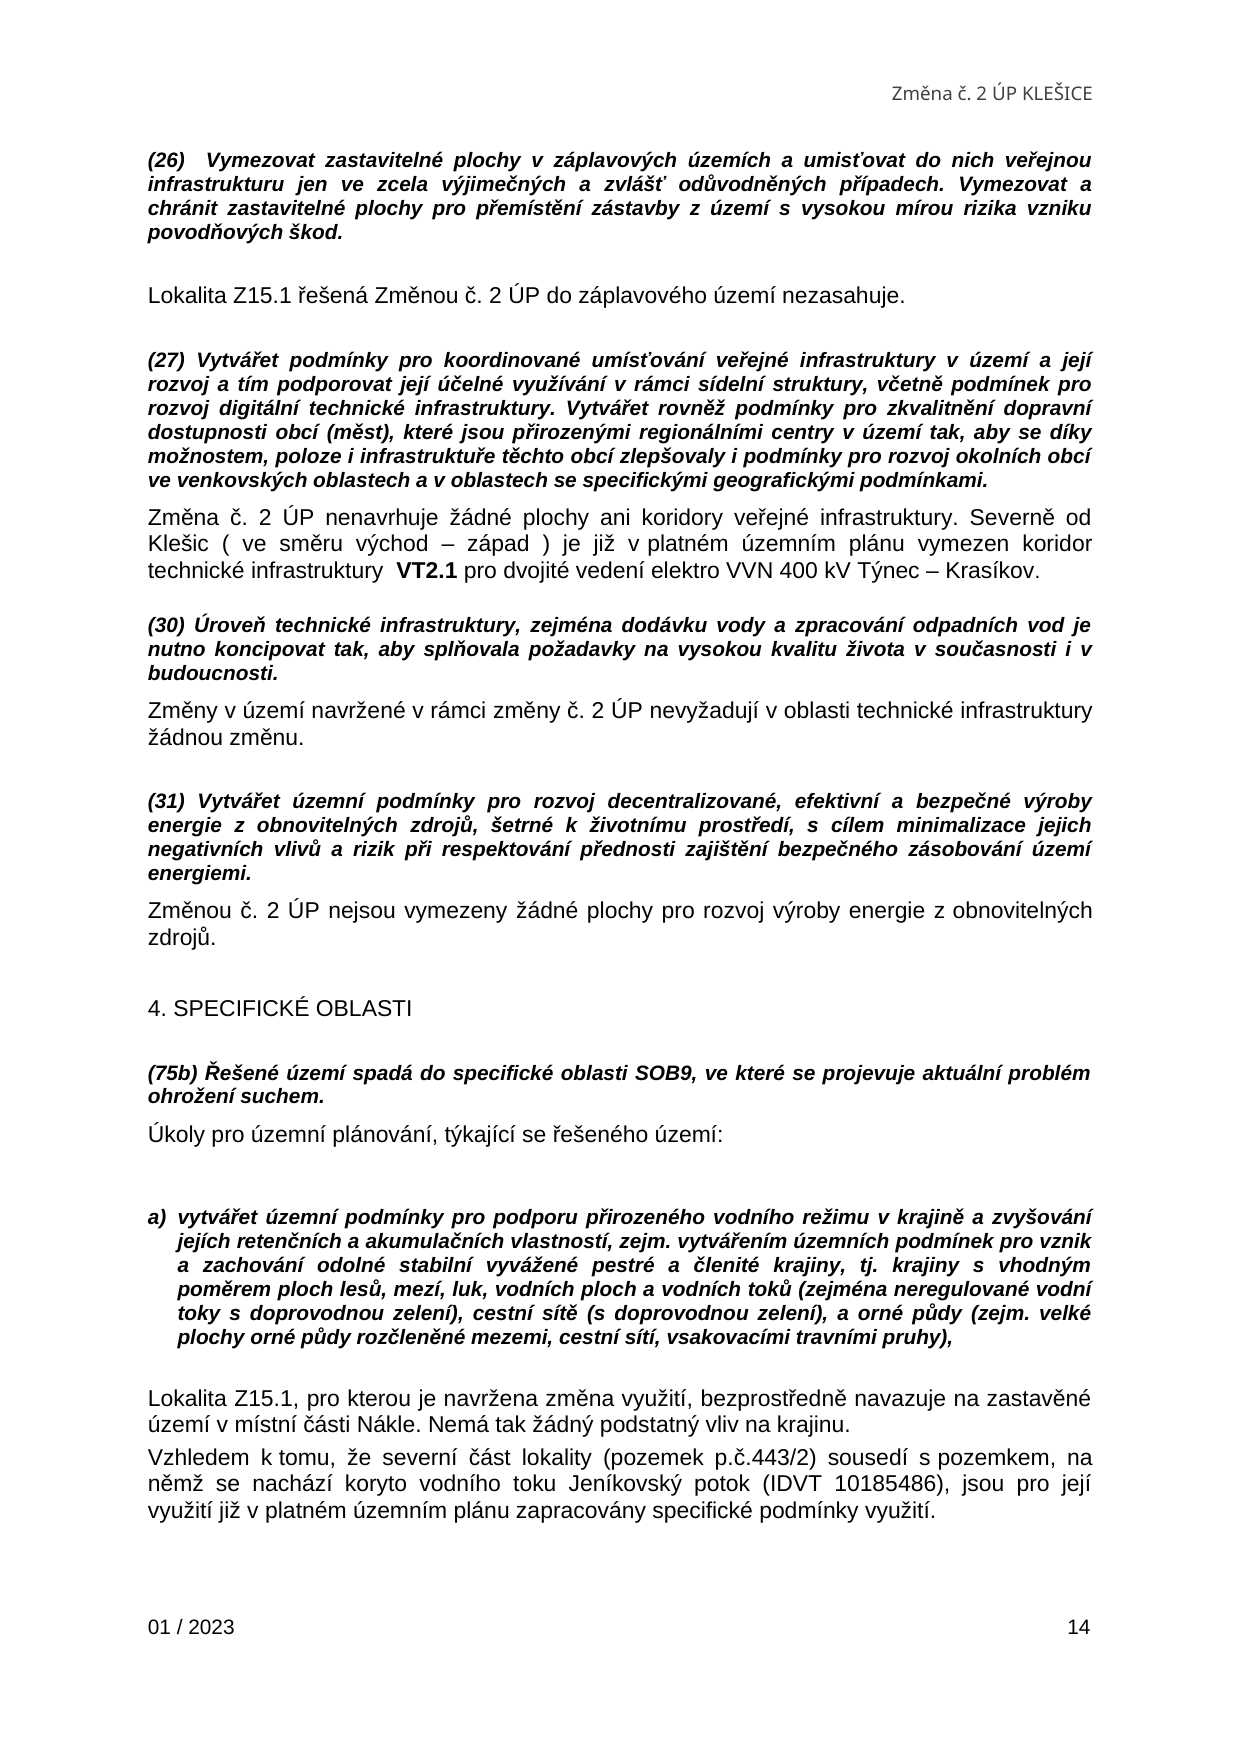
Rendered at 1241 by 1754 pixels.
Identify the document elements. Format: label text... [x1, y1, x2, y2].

list vytvářet územní podmínky pro podporu přirozeného vodního režimu v krajině a zvyšování jejích retenčních a akumulačních vlastností, zejm. vytvářením územních podmínek pro vznik a zachování odolné stabilní vyvážené pestré a členité krajiny, tj. krajiny s vhodným poměrem ploch lesů, mezí, luk, vodních ploch a vodních toků (zejména neregulované vodní toky s doprovodnou zelení), cestní sítě (s doprovodnou zelení), a orné půdy (zejm. velké plochy orné půdy rozčleněné mezemi, cestní sítí, vsakovacími travními pruhy), [148, 1205, 1092, 1348]
text (30) Úroveň technické infrastruktury, zejména dodávku vody a zpracování odpadních vod je nutno koncipovat tak, aby splňovala požadavky na vysokou kvalitu života v současnosti i v budoucnosti. [148, 613, 1092, 685]
text (27) Vytvářet podmínky pro koordinované umísťování veřejné infrastruktury v území a její rozvoj a tím podporovat její účelné využívání v rámci sídelní struktury, včetně podmínek pro rozvoj digitální technické infrastruktury. Vytvářet rovněž podmínky pro zkvalitnění dopravní dostupnosti obcí (měst), které jsou přirozenými regionálními centry v území tak, aby se díky možnostem, poloze i infrastruktuře těchto obcí zlepšovaly i podmínky pro rozvoj okolních obcí ve venkovských oblastech a v oblastech se specifickými geografickými podmínkami. [148, 348, 1092, 491]
text Úkoly pro územní plánování, týkající se řešeného území: [148, 1121, 1092, 1147]
text Změnou č. 2 ÚP nejsou vymezeny žádné plochy pro rozvoj výroby energie z obnovitelných zdrojů. [148, 897, 1092, 950]
text Změny v území navržené v rámci změny č. 2 ÚP nevyžadují v oblasti technické infrastruktury žádnou změnu. [148, 697, 1092, 750]
text 4. specifické oblasti [148, 995, 1092, 1022]
text (75b) Řešené území spadá do specifické oblasti SOB9, ve které se projevuje aktuální problém ohrožení suchem. [148, 1060, 1092, 1108]
text Lokalita Z15.1, pro kterou je navržena změna využití, bezprostředně navazuje na zastavěné území v místní části Nákle. Nemá tak žádný podstatný vliv na krajinu. [148, 1385, 1092, 1438]
text Lokalita Z15.1 řešená Změnou č. 2 ÚP do záplavového území nezasahuje. [148, 282, 1092, 309]
text (26) Vymezovat zastavitelné plochy v záplavových územích a umisťovat do nich veřejnou infrastrukturu jen ve zcela výjimečných a zvlášť odůvodněných případech. Vymezovat a chránit zastavitelné plochy pro přemístění zástavby z území s vysokou mírou rizika vzniku povodňových škod. [148, 148, 1092, 243]
text Vzhledem k tomu, že severní část lokality (pozemek p.č.443/2) sousedí s pozemkem, na němž se nachází koryto vodního toku Jeníkovský potok (IDVT 10185486), jsou pro její využití již v platném územním plánu zapracovány specifické podmínky využití. [148, 1444, 1092, 1523]
text Změna č. 2 ÚP nenavrhuje žádné plochy ani koridory veřejné infrastruktury. Severně od Klešic ( ve směru východ – západ ) je již v platném územním plánu vymezen koridor technické infrastruktury VT2.1 pro dvojité vedení elektro VVN 400 kV Týnec – Krasíkov. [148, 504, 1092, 583]
text (31) Vytvářet územní podmínky pro rozvoj decentralizované, efektivní a bezpečné výroby energie z obnovitelných zdrojů, šetrné k životnímu prostředí, s cílem minimalizace jejich negativních vlivů a rizik při respektování přednosti zajištění bezpečného zásobování území energiemi. [148, 789, 1092, 885]
